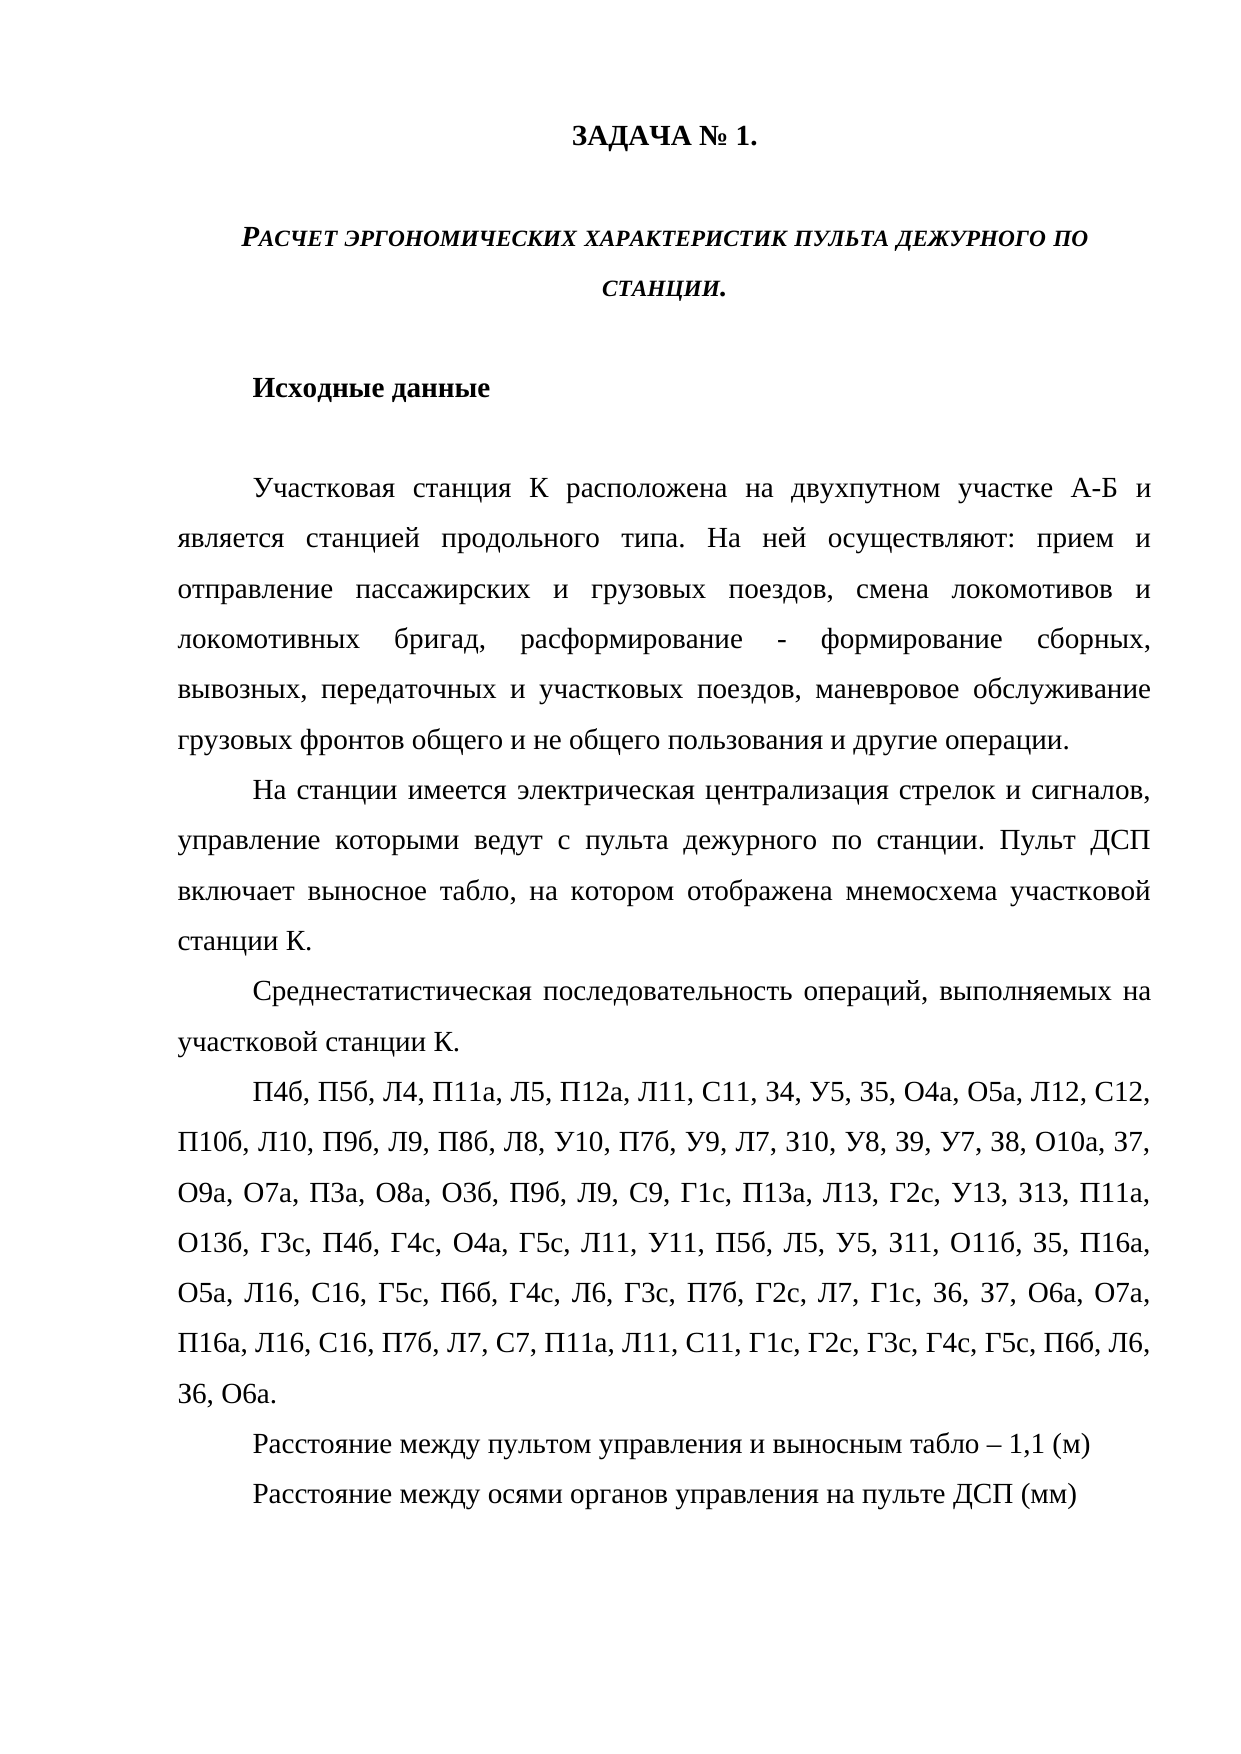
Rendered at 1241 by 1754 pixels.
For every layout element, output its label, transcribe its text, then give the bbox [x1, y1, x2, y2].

text П4б, П5б, Л4, П11а, Л5, П12а, Л11, С11, З4, У5, З5, О4а, О5а, Л12, С12, П10б, Л10, П9б, Л9, П8б, Л8, У10, П7б, У9, Л7, З10, У8, З9, У7, З8, О10а, З7, О9а, О7а, П3а, О8а, О3б, П9б, Л9, С9, Г1с, П13а, Л13, Г2с, У13, З13, П11а, О13б, Г3с, П4б, Г4с, О4а, Г5с, Л11, У11, П5б, Л5, У5, З11, О11б, З5, П16а, О5а, Л16, С16, Г5с, П6б, Г4с, Л6, Г3с, П7б, Г2с, Л7, Г1с, З6, З7, О6а, О7а, П16а, Л16, С16, П7б, Л7, С7, П11а, Л11, С11, Г1с, Г2с, Г3с, Г4с, Г5с, П6б, Л6, З6, О6а. [177, 1074, 1152, 1409]
text Исходные данные [177, 370, 1152, 403]
text На станции имеется электрическая централизация стрелок и сигналов, управление которыми ведут с пульта дежурного по станции. Пульт ДСП включает выносное табло, на котором отображена мнемосхема участковой станции К. [177, 772, 1152, 957]
text Расчет эргономических характеристик пульта дежурного по станции. [177, 219, 1152, 303]
text Среднестатистическая последовательность операций, выполняемых на участковой станции К. [177, 973, 1152, 1057]
text Задача № 1. [177, 118, 1152, 152]
text Расстояние между пультом управления и выносным табло – 1,1 (м) [177, 1426, 1152, 1460]
text Расстояние между осями органов управления на пульте ДСП (мм) [177, 1477, 1152, 1510]
text Участковая станция К расположена на двухпутном участке А-Б и является станцией продольного типа. На ней осуществляют: прием и отправление пассажирских и грузовых поездов, смена локомотивов и локомотивных бригад, расформирование - формирование сборных, вывозных, передаточных и участковых поездов, маневровое обслуживание грузовых фронтов общего и не общего пользования и другие операции. [177, 470, 1152, 755]
